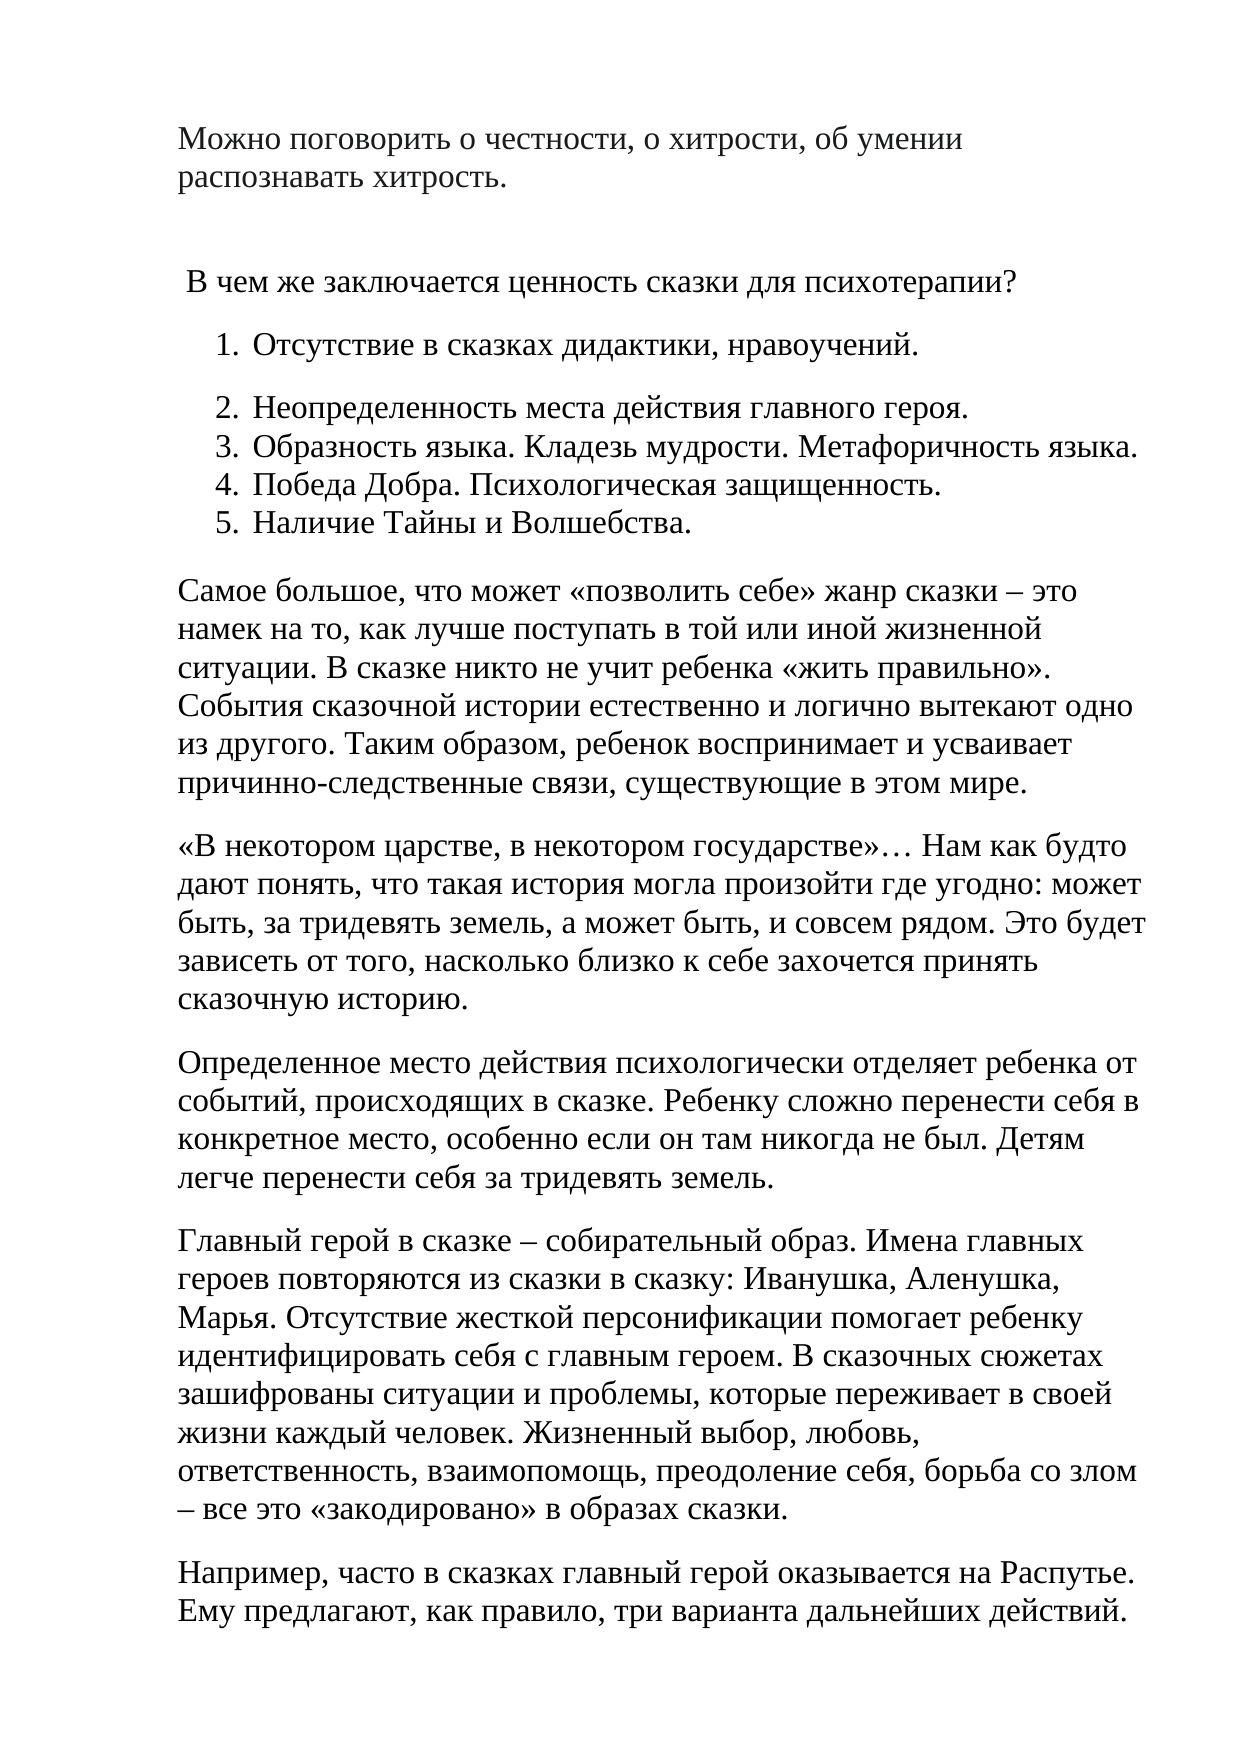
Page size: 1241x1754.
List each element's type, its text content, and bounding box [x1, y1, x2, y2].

text В чем же заключается ценность сказки для психотерапии? [177, 261, 1152, 299]
text Самое большое, что может «позволить себе» жанр сказки – это намек на то, как лучше поступать в той или иной жизненной ситуации. В сказке никто не учит ребенка «жить правильно». События сказочной истории естественно и логично вытекают одно из другого. Таким образом, ребенок воспринимает и усваивает причинно-следственные связи, существующие в этом мире. [177, 570, 1152, 800]
list Победа Добра. Психологическая защищенность. [215, 464, 1152, 503]
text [177, 118, 1152, 195]
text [177, 1552, 1152, 1629]
list Отсутствие в сказках дидактики, нравоучений. [215, 324, 1152, 363]
text Определенное место действия психологически отделяет ребенка от событий, происходящих в сказке. Ребенку сложно перенести себя в конкретное место, особенно если он там никогда не был. Детям легче перенести себя за тридевять земель. [177, 1042, 1152, 1195]
text Главный герой в сказке – собирательный образ. Имена главных героев повторяются из сказки в сказку: Иванушка, Аленушка, Марья. Отсутствие жесткой персонификации помогает ребенку идентифицировать себя с главным героем. В сказочных сюжетах зашифрованы ситуации и проблемы, которые переживает в своей жизни каждый человек. Жизненный выбор, любовь, ответственность, взаимопомощь, преодоление себя, борьба со злом – все это «закодировано» в образах сказки. [177, 1220, 1152, 1527]
list Наличие Тайны и Волшебства. [215, 503, 1152, 541]
list Неопределенность места действия главного героя. [215, 388, 1152, 426]
text «В некотором царстве, в некотором государстве»… Нам как будто дают понять, что такая история могла произойти где угодно: может быть, за тридевять земель, а может быть, и совсем рядом. Это будет зависеть от того, насколько близко к себе захочется принять сказочную историю. [177, 825, 1152, 1017]
list Образность языка. Кладезь мудрости. Метафоричность языка. [215, 426, 1152, 464]
